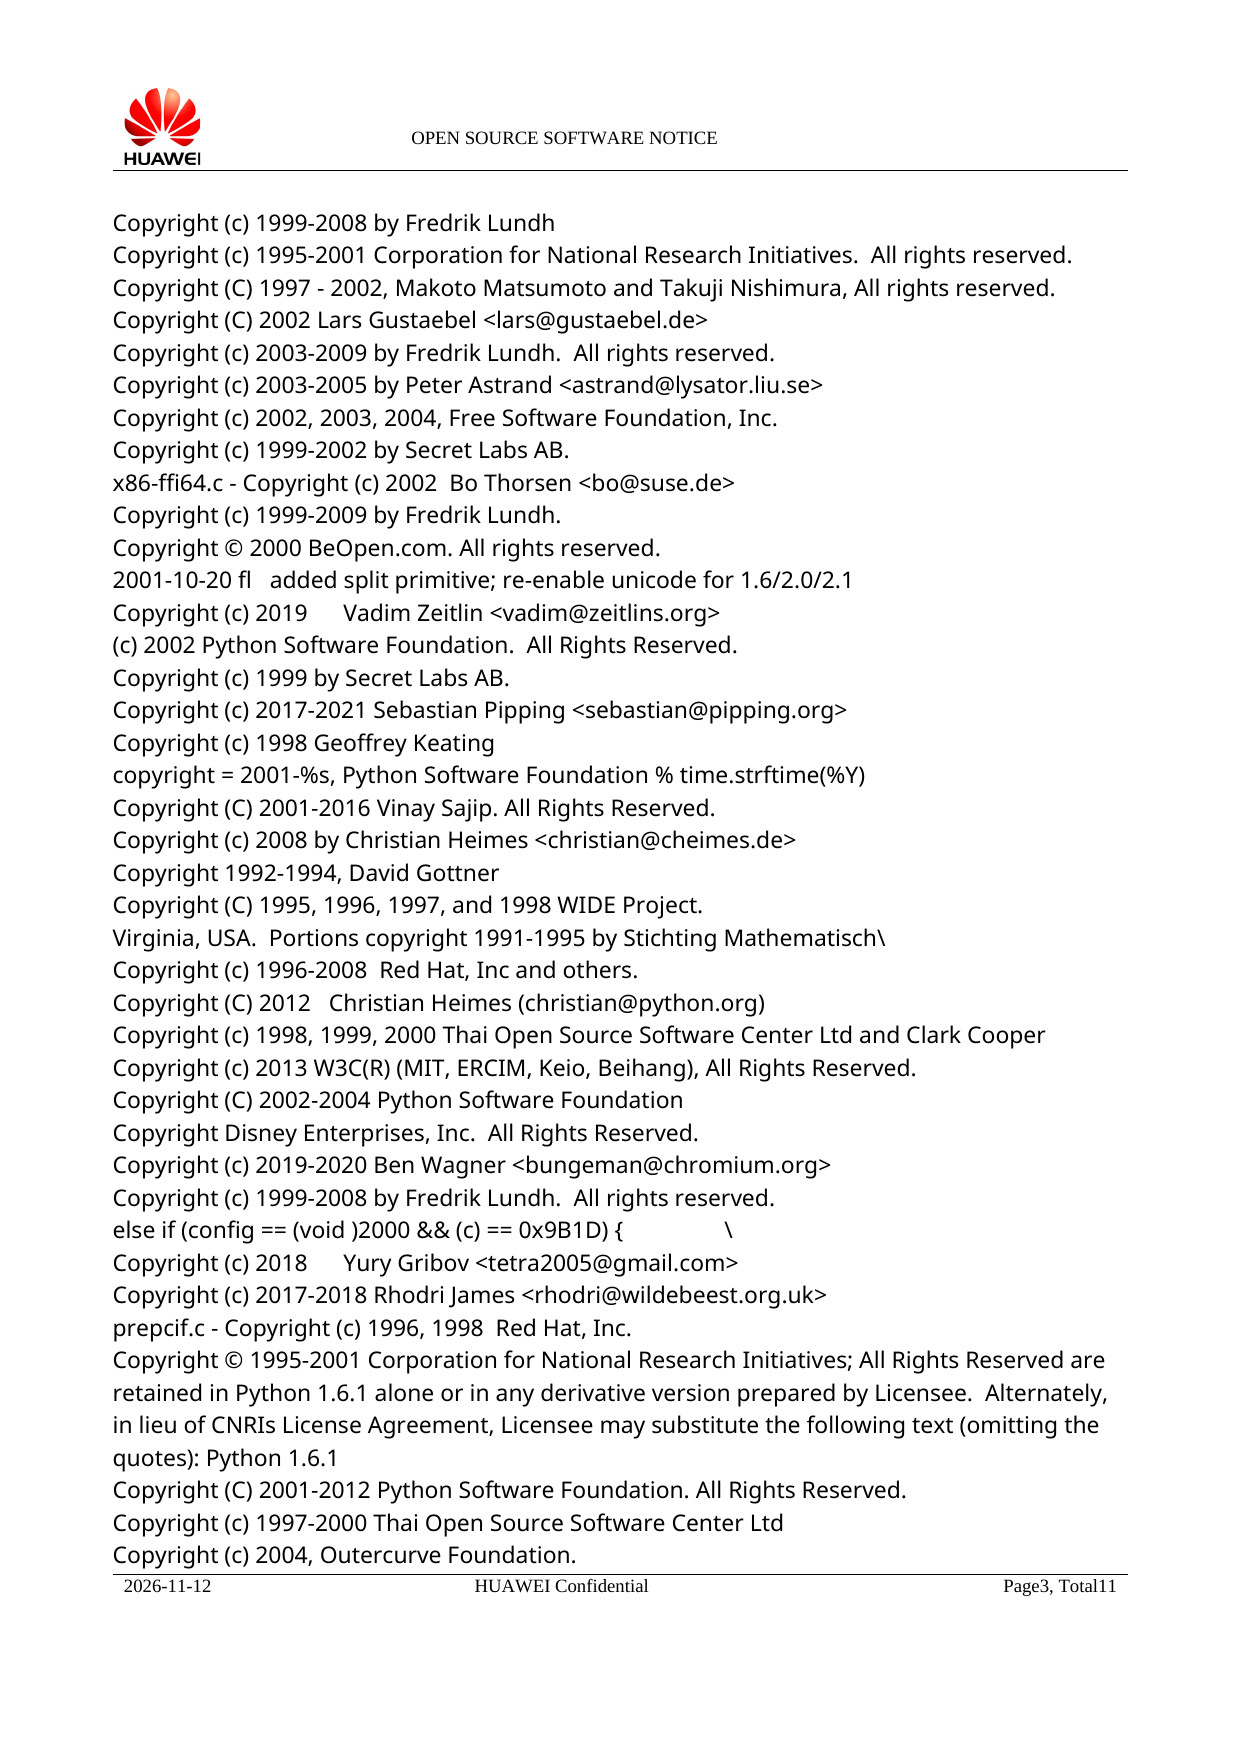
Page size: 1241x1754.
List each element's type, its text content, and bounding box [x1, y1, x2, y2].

picture [124, 88, 201, 165]
